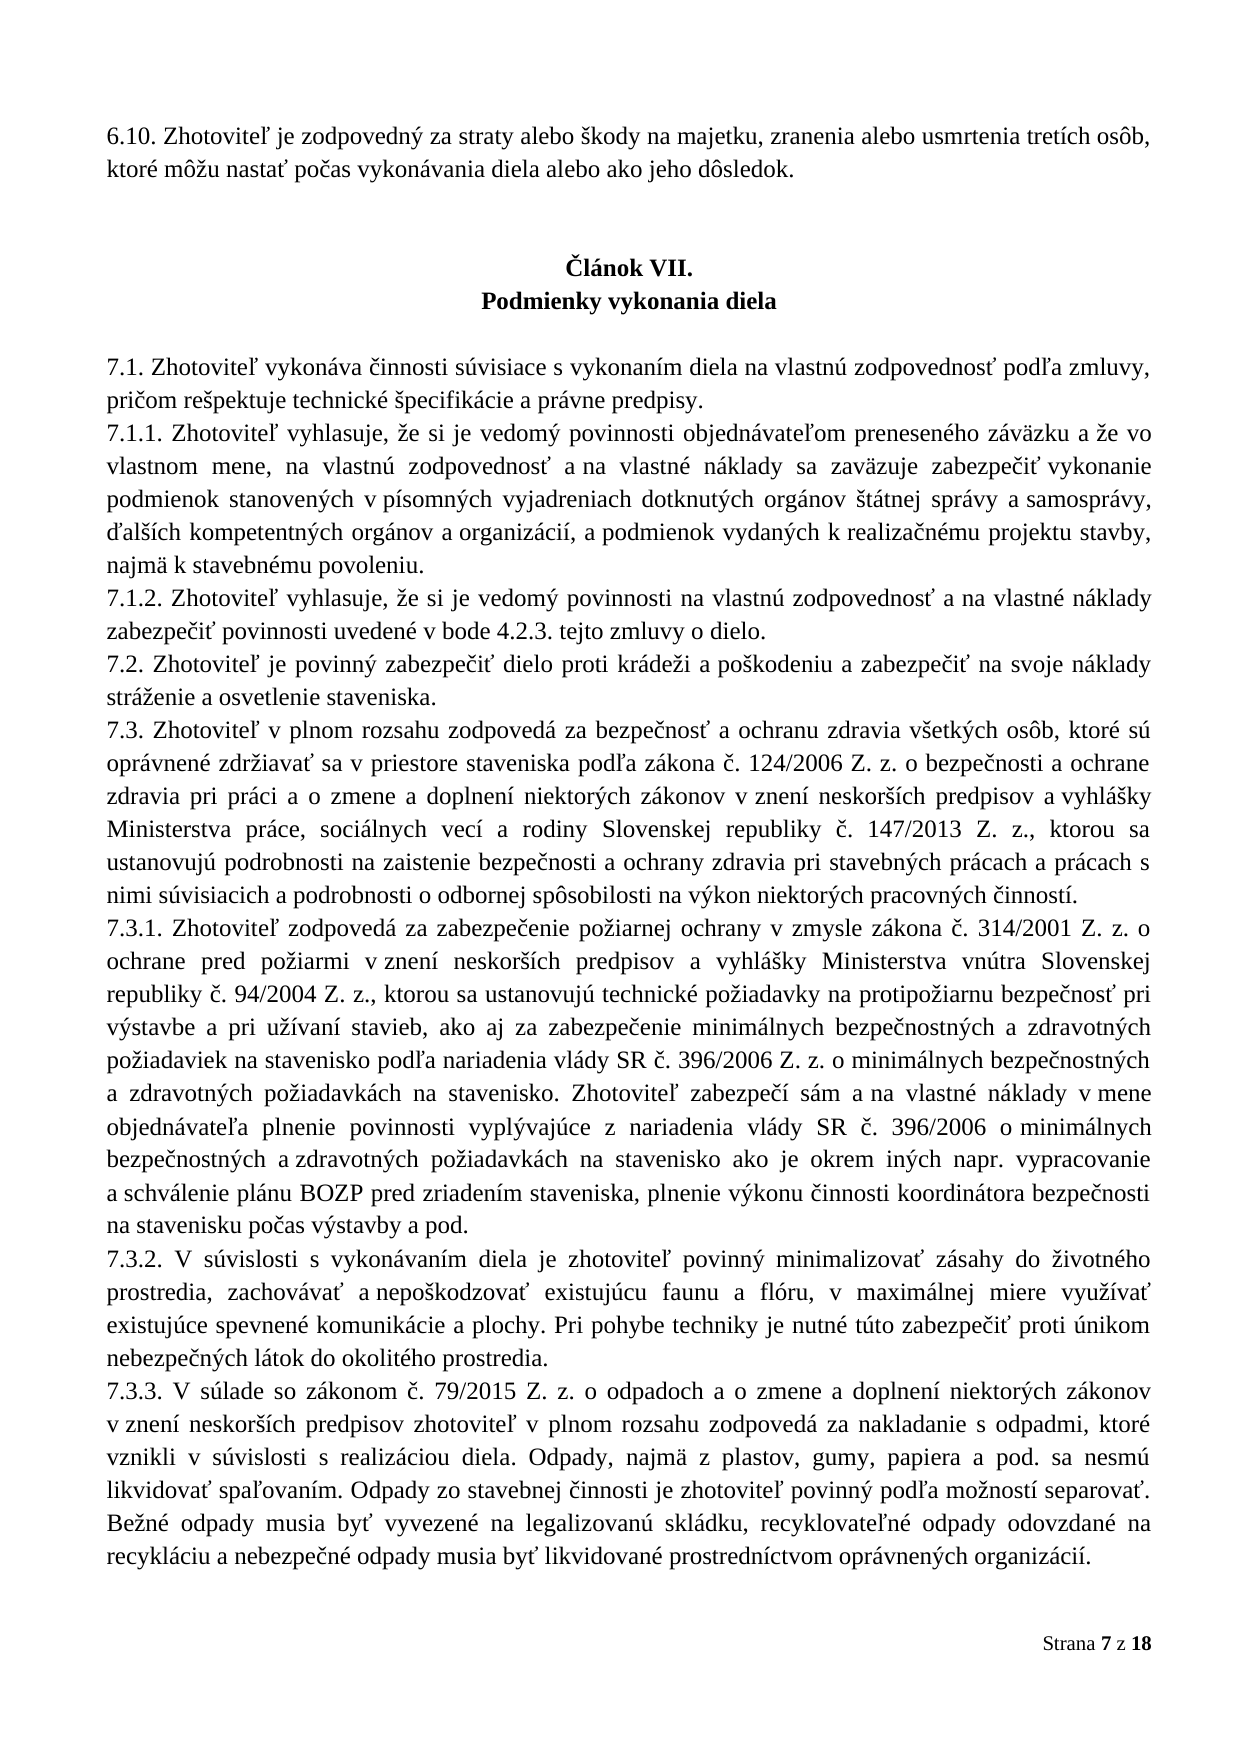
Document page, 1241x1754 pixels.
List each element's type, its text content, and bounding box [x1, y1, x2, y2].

text Podmienky vykonania diela [106, 286, 1152, 315]
text Článok VII. [106, 253, 1152, 282]
text 7.1.1. Zhotoviteľ vyhlasuje, že si je vedomý povinnosti objednávateľom preneseného záväzku a že vo vlastnom mene, na vlastnú zodpovednosť a na vlastné náklady sa zaväzuje zabezpečiť vykonanie podmienok stanovených v písomných vyjadreniach dotknutých orgánov štátnej správy a samosprávy, ďalších kompetentných orgánov a organizácií, a podmienok vydaných k realizačnému projektu stavby, najmä k stavebnému povoleniu. [106, 418, 1152, 579]
text 7.3.3. V súlade so zákonom č. 79/2015 Z. z. o odpadoch a o zmene a doplnení niektorých zákonov v znení neskorších predpisov zhotoviteľ v plnom rozsahu zodpovedá za nakladanie s odpadmi, ktoré vznikli v súvislosti s realizáciou diela. Odpady, najmä z plastov, gumy, papiera a pod. sa nesmú likvidovať spaľovaním. Odpady zo stavebnej činnosti je zhotoviteľ povinný podľa možností separovať. Bežné odpady musia byť vyvezené na legalizovanú skládku, recyklovateľné odpady odovzdané na recykláciu a nebezpečné odpady musia byť likvidované prostredníctvom oprávnených organizácií. [106, 1376, 1152, 1569]
text 7.2. Zhotoviteľ je povinný zabezpečiť dielo proti krádeži a poškodeniu a zabezpečiť na svoje náklady stráženie a osvetlenie staveniska. [106, 649, 1152, 711]
text 7.1. Zhotoviteľ vykonáva činnosti súvisiace s vykonaním diela na vlastnú zodpovednosť podľa zmluvy, pričom rešpektuje technické špecifikácie a právne predpisy. [106, 352, 1152, 414]
text 7.3.2. V súvislosti s vykonávaním diela je zhotoviteľ povinný minimalizovať zásahy do životného prostredia, zachovávať a nepoškodzovať existujúcu faunu a flóru, v maximálnej miere využívať existujúce spevnené komunikácie a plochy. Pri pohybe techniky je nutné túto zabezpečiť proti únikom nebezpečných látok do okolitého prostredia. [106, 1244, 1152, 1371]
text 7.3. Zhotoviteľ v plnom rozsahu zodpovedá za bezpečnosť a ochranu zdravia všetkých osôb, ktoré sú oprávnené zdržiavať sa v priestore staveniska podľa zákona č. 124/2006 Z. z. o bezpečnosti a ochrane zdravia pri práci a o zmene a doplnení niektorých zákonov v znení neskorších predpisov a vyhlášky Ministerstva práce, sociálnych vecí a rodiny Slovenskej republiky č. 147/2013 Z. z., ktorou sa ustanovujú podrobnosti na zaistenie bezpečnosti a ochrany zdravia pri stavebných prácach a prácach s nimi súvisiacich a podrobnosti o odbornej spôsobilosti na výkon niektorých pracovných činností. [106, 715, 1152, 909]
text 7.1.2. Zhotoviteľ vyhlasuje, že si je vedomý povinnosti na vlastnú zodpovednosť a na vlastné náklady zabezpečiť povinnosti uvedené v bode 4.2.3. tejto zmluvy o dielo. [106, 583, 1152, 645]
text 6.10. Zhotoviteľ je zodpovedný za straty alebo škody na majetku, zranenia alebo usmrtenia tretích osôb, ktoré môžu nastať počas vykonávania diela alebo ako jeho dôsledok. [106, 121, 1152, 183]
text 7.3.1. Zhotoviteľ zodpovedá za zabezpečenie požiarnej ochrany v zmysle zákona č. 314/2001 Z. z. o ochrane pred požiarmi v znení neskorších predpisov a vyhlášky Ministerstva vnútra Slovenskej republiky č. 94/2004 Z. z., ktorou sa ustanovujú technické požiadavky na protipožiarnu bezpečnosť pri výstavbe a pri užívaní stavieb, ako aj za zabezpečenie minimálnych bezpečnostných a zdravotných požiadaviek na stavenisko podľa nariadenia vlády SR č. 396/2006 Z. z. o minimálnych bezpečnostných a zdravotných požiadavkách na stavenisko. Zhotoviteľ zabezpečí sám a na vlastné náklady v mene objednávateľa plnenie povinnosti vyplývajúce z nariadenia vlády SR č. 396/2006 o minimálnych bezpečnostných a zdravotných požiadavkách na stavenisko ako je okrem iných napr. vypracovanie a schválenie plánu BOZP pred zriadením staveniska, plnenie výkonu činnosti koordinátora bezpečnosti na stavenisku počas výstavby a pod. [106, 913, 1152, 1239]
